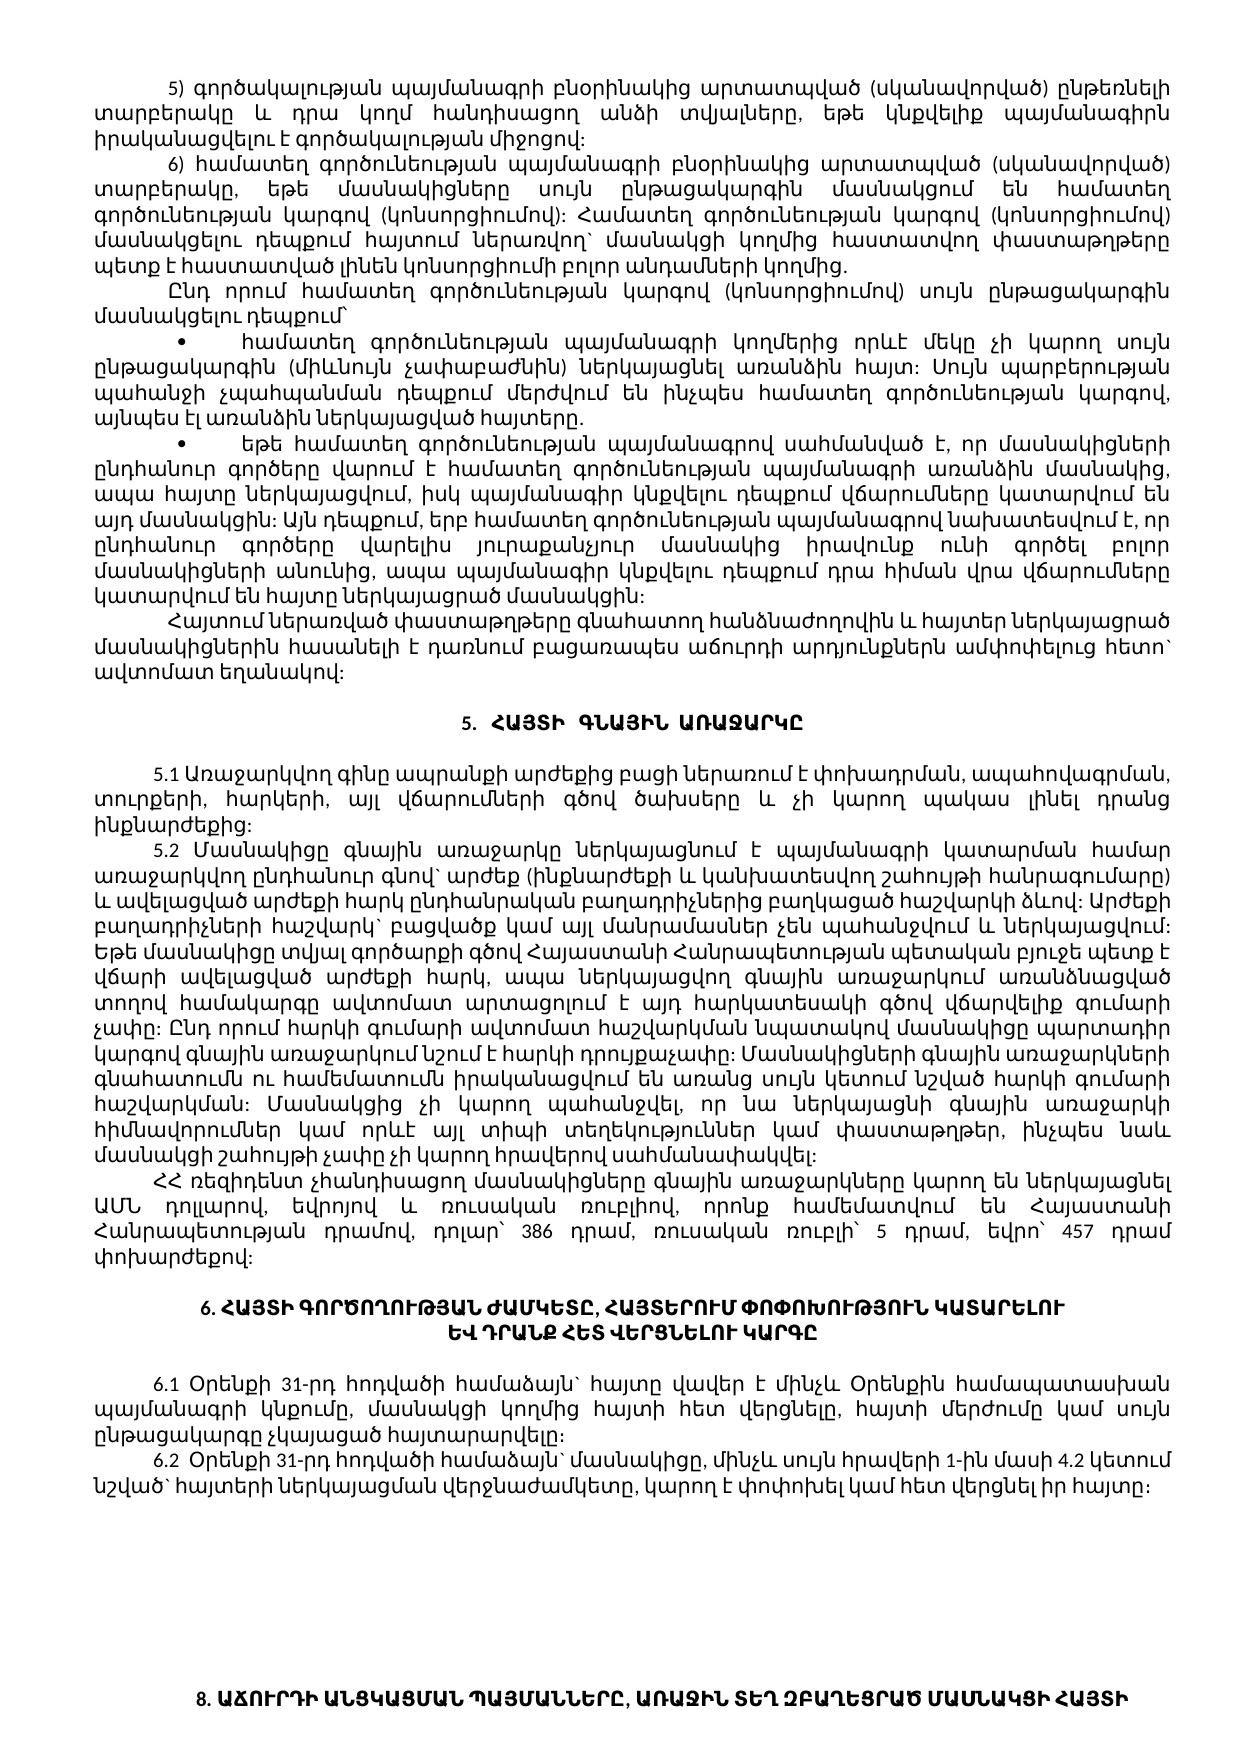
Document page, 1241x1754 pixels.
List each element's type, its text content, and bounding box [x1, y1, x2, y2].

text 5. ՀԱՅՏԻ ԳՆԱՅԻՆ ԱՌԱՋԱՐԿԸ [94, 710, 1171, 736]
text 5.1 Առաջարկվող գինը ապրանքի արժեքից բացի ներառում է փոխադրման, ապահովագրման, տուրքերի, հարկերի, այլ վճարումների գծով ծախսերը և չի կարող պակաս լինել դրանց ինքնարժեքից: [94, 761, 1171, 837]
text 6.2 Օրենքի 31-րդ հոդվածի համաձայն` մասնակիցը, մինչև սույն հրավերի 1-ին մասի 4.2 կետում նշված` հայտերի ներկայացման վերջնաժամկետը, կարող է փոփոխել կամ հետ վերցնել իր հայտը։ [94, 1447, 1171, 1498]
list համատեղ գործունեության պայմանագրի կողմերից որևէ մեկը չի կարող սույն ընթացակարգին (միևնույն չափաբաժնին) ներկայացնել առանձին հայտ: Սույն պարբերության պահանջի չպահպանման դեպքում մերժվում են ինչպես համատեղ գործունեության կարգով, այնպես էլ առանձին ներկայացված հայտերը. [94, 329, 1171, 431]
text 6.1 Օրենքի 31-րդ հոդվածի համաձայն` հայտը վավեր է մինչև Օրենքին համապատասխան պայմանագրի կնքումը, մասնակցի կողմից հայտի հետ վերցնելը, հայտի մերժումը կամ սույն ընթացակարգը չկայացած հայտարարվելը։ [94, 1371, 1171, 1447]
text 5) գործակալության պայմանագրի բնօրինակից արտատպված (սկանավորված) ընթեռնելի տարբերակը և դրա կողմ հանդիսացող անձի տվյալները, եթե կնքվելիք պայմանագիրն իրականացվելու է գործակալության միջոցով: [94, 75, 1171, 151]
text Հայտում ներառված փաստաթղթերը գնահատող հանձնաժողովին և հայտեր ներկայացրած մասնակիցներին հասանելի է դառնում բացառապես աճուրդի արդյունքներն ամփոփելուց հետո` ավտոմատ եղանակով: [94, 609, 1171, 685]
text ԵՎ ԴՐԱՆՔ ՀԵՏ ՎԵՐՑՆԵԼՈՒ ԿԱՐԳԸ [94, 1320, 1171, 1346]
text 6. ՀԱՅՏԻ ԳՈՐԾՈՂՈՒԹՅԱՆ ԺԱՄԿԵՏԸ, ՀԱՅՏԵՐՈՒՄ ՓՈՓՈԽՈՒԹՅՈՒՆ ԿԱՏԱՐԵԼՈՒ [94, 1295, 1171, 1320]
text Ընդ որում համատեղ գործունեության կարգով (կոնսորցիումով) սույն ընթացակարգին մասնակցելու դեպքում՝ [94, 278, 1171, 329]
text 8. ԱՃՈՒՐԴԻ ԱՆՑԿԱՑՄԱՆ ՊԱՅՄԱՆՆԵՐԸ, ԱՌԱՋԻՆ ՏԵՂ ԶԲԱՂԵՑՐԱԾ ՄԱՍՆԱԿՑԻ ՀԱՅՏԻ [94, 1686, 1171, 1712]
text 5.2 Մասնակիցը գնային առաջարկը ներկայացնում է պայմանագրի կատարման համար առաջարկվող ընդհանուր գնով` արժեք (ինքնարժեքի և կանխատեսվող շահույթի հանրագումարը) և ավելացված արժեքի հարկ ընդհանրական բաղադրիչներից բաղկացած հաշվարկի ձևով: Արժեքի բաղադրիչների հաշվարկ` բացվածք կամ այլ մանրամասներ չեն պահանջվում և ներկայացվում: Եթե մասնակիցը տվյալ գործարքի գծով Հայաստանի Հանրապետության պետական բյուջե պետք է վճարի ավելացված արժեքի հարկ, ապա ներկայացվող գնային առաջարկում առանձնացված տողով համակարգը ավտոմատ արտացոլում է այդ հարկատեսակի գծով վճարվելիք գումարի չափը: Ընդ որում հարկի գումարի ավտոմատ հաշվարկման նպատակով մասնակիցը պարտադիր կարգով գնային առաջարկում նշում է հարկի դրույքաչափը: Մասնակիցների գնային առաջարկների գնահատումն ու համեմատումն իրականացվում են առանց սույն կետում նշված հարկի գումարի հաշվարկման: Մասնակցից չի կարող պահանջվել, որ նա ներկայացնի գնային առաջարկի հիմնավորումներ կամ որևէ այլ տիպի տեղեկություններ կամ փաստաթղթեր, ինչպես նաև մասնակցի շահույթի չափը չի կարող հրավերով սահմանափակվել: [94, 837, 1171, 1168]
list եթե համատեղ գործունեության պայմանագրով սահմանված է, որ մասնակիցների ընդհանուր գործերը վարում է համատեղ գործունեության պայմանագրի առանձին մասնակից, ապա հայտը ներկայացվում, իսկ պայմանագիր կնքվելու դեպքում վճարումները կատարվում են այդ մասնակցին: Այն դեպքում, երբ համատեղ գործունեության պայմանագրով նախատեսվում է, որ ընդհանուր գործերը վարելիս յուրաքանչյուր մասնակից իրավունք ունի գործել բոլոր մասնակիցների անունից, ապա պայմանագիր կնքվելու դեպքում դրա հիման վրա վճարումները կատարվում են հայտը ներկայացրած մասնակցին: [94, 431, 1171, 609]
text ՀՀ ռեզիդենտ չհանդիսացող մասնակիցները գնային առաջարկները կարող են ներկայացնել ԱՄՆ դոլլարով, եվրոյով և ռուսական ռուբլիով, որոնք համեմատվում են Հայաստանի Հանրապետության դրամով, դոլար՝ 386 դրամ, ռուսական ռուբլի՝ 5 դրամ, եվրո՝ 457 դրամ փոխարժեքով: [94, 1168, 1171, 1269]
text 6) համատեղ գործունեության պայմանագրի բնօրինակից արտատպված (սկանավորված) տարբերակը, եթե մասնակիցները սույն ընթացակարգին մասնակցում են համատեղ գործունեության կարգով (կոնսորցիումով): Համատեղ գործունեության կարգով (կոնսորցիումով) մասնակցելու դեպքում հայտում ներառվող` մասնակցի կողմից հաստատվող փաստաթղթերը պետք է հաստատված լինեն կոնսորցիումի բոլոր անդամների կողմից. [94, 151, 1171, 278]
